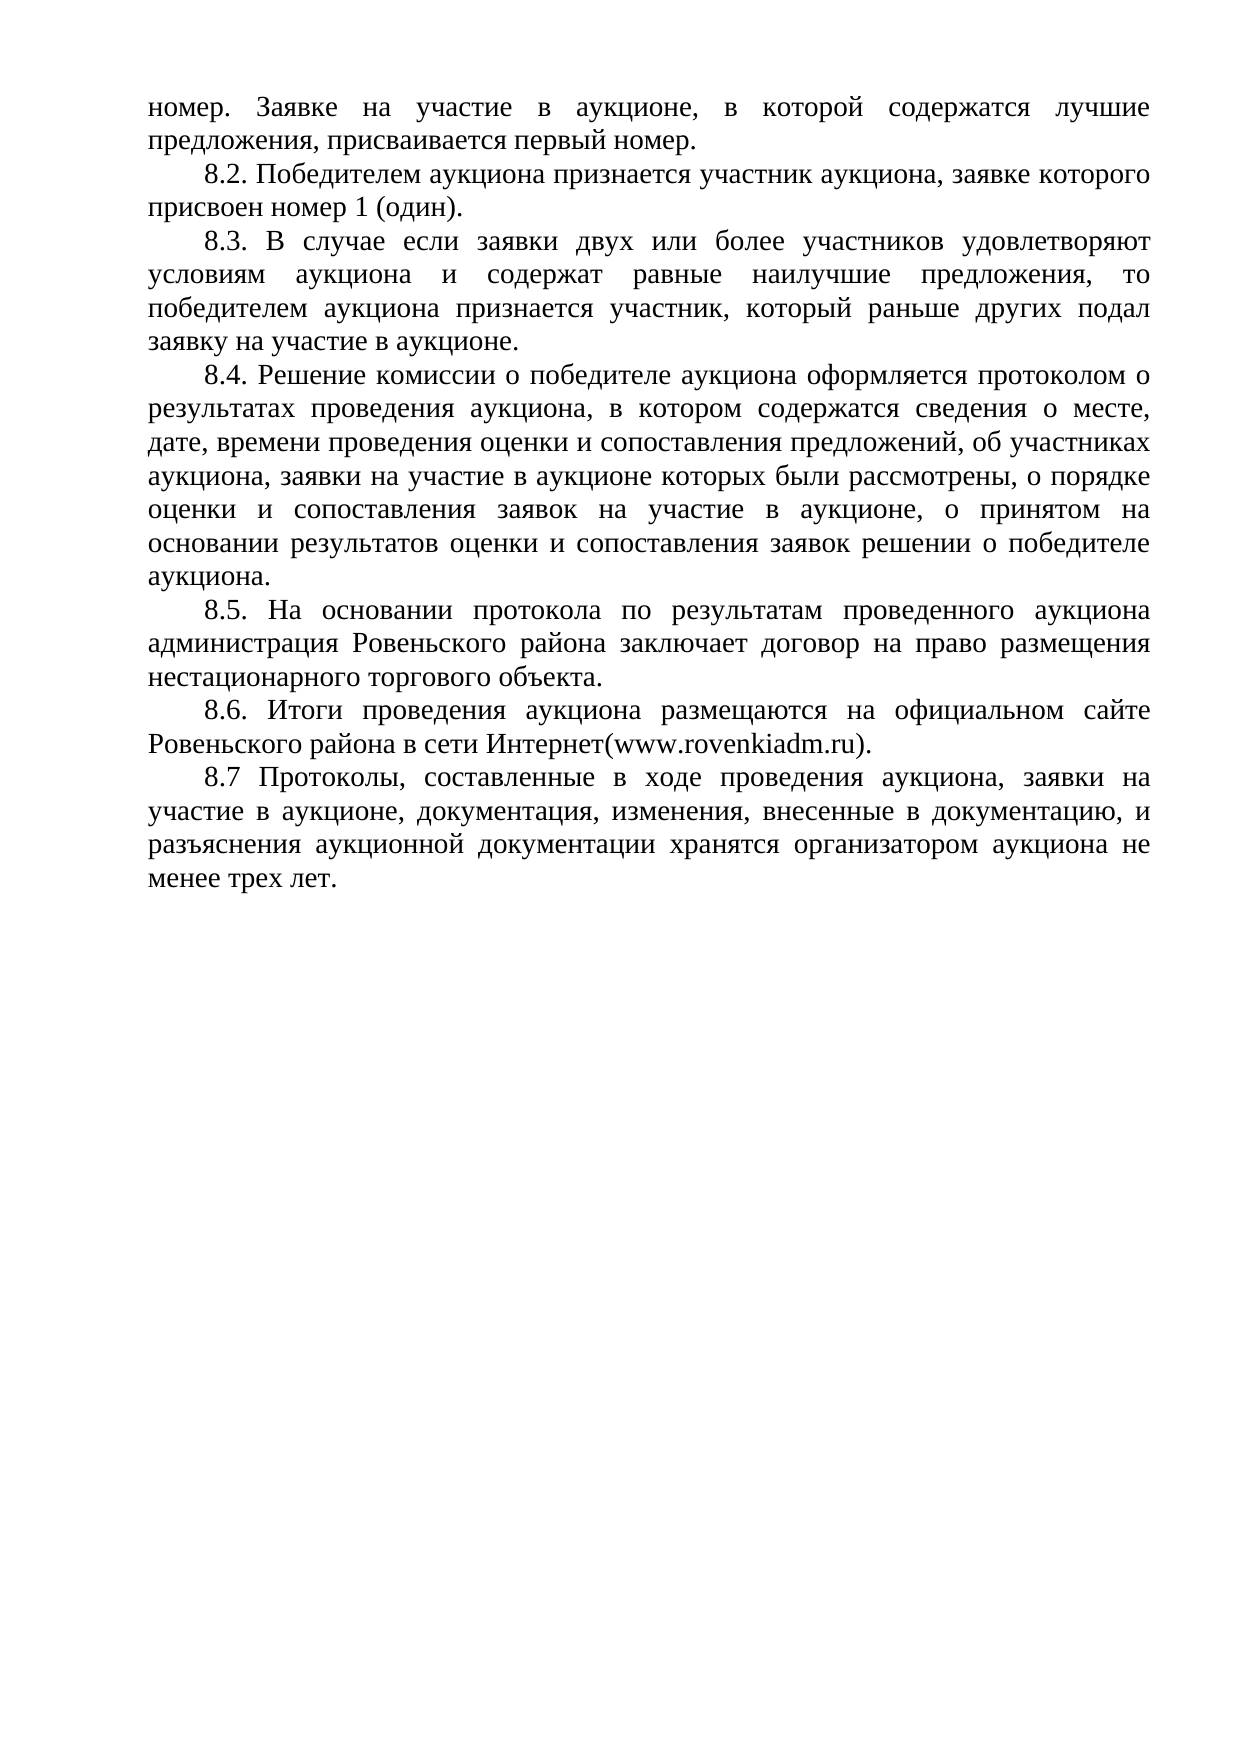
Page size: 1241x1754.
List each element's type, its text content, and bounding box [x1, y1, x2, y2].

text 8.3. В случае если заявки двух или более участников удовлетворяют условиям аукциона и содержат равные наилучшие предложения, то победителем аукциона признается участник, который раньше других подал заявку на участие в аукционе. [148, 223, 1152, 357]
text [148, 89, 1152, 156]
text 8.7 Протоколы, составленные в ходе проведения аукциона, заявки на участие в аукционе, документация, изменения, внесенные в документацию, и разъяснения аукционной документации хранятся организатором аукциона не менее трех лет. [148, 759, 1152, 894]
text 8.6. Итоги проведения аукциона размещаются на официальном сайте Ровеньского района в сети Интернет(www.rovenkiadm.ru). [148, 692, 1152, 759]
text 8.4. Решение комиссии о победителе аукциона оформляется протоколом о результатах проведения аукциона, в котором содержатся сведения о месте, дате, времени проведения оценки и сопоставления предложений, об участниках аукциона, заявки на участие в аукционе которых были рассмотрены, о порядке оценки и сопоставления заявок на участие в аукционе, о принятом на основании результатов оценки и сопоставления заявок решении о победителе аукциона. [148, 357, 1152, 592]
text 8.5. На основании протокола по результатам проведенного аукциона администрация Ровеньского района заключает договор на право размещения нестационарного торгового объекта. [148, 592, 1152, 692]
text 8.2. Победителем аукциона признается участник аукциона, заявке которого присвоен номер 1 (один). [148, 156, 1152, 223]
